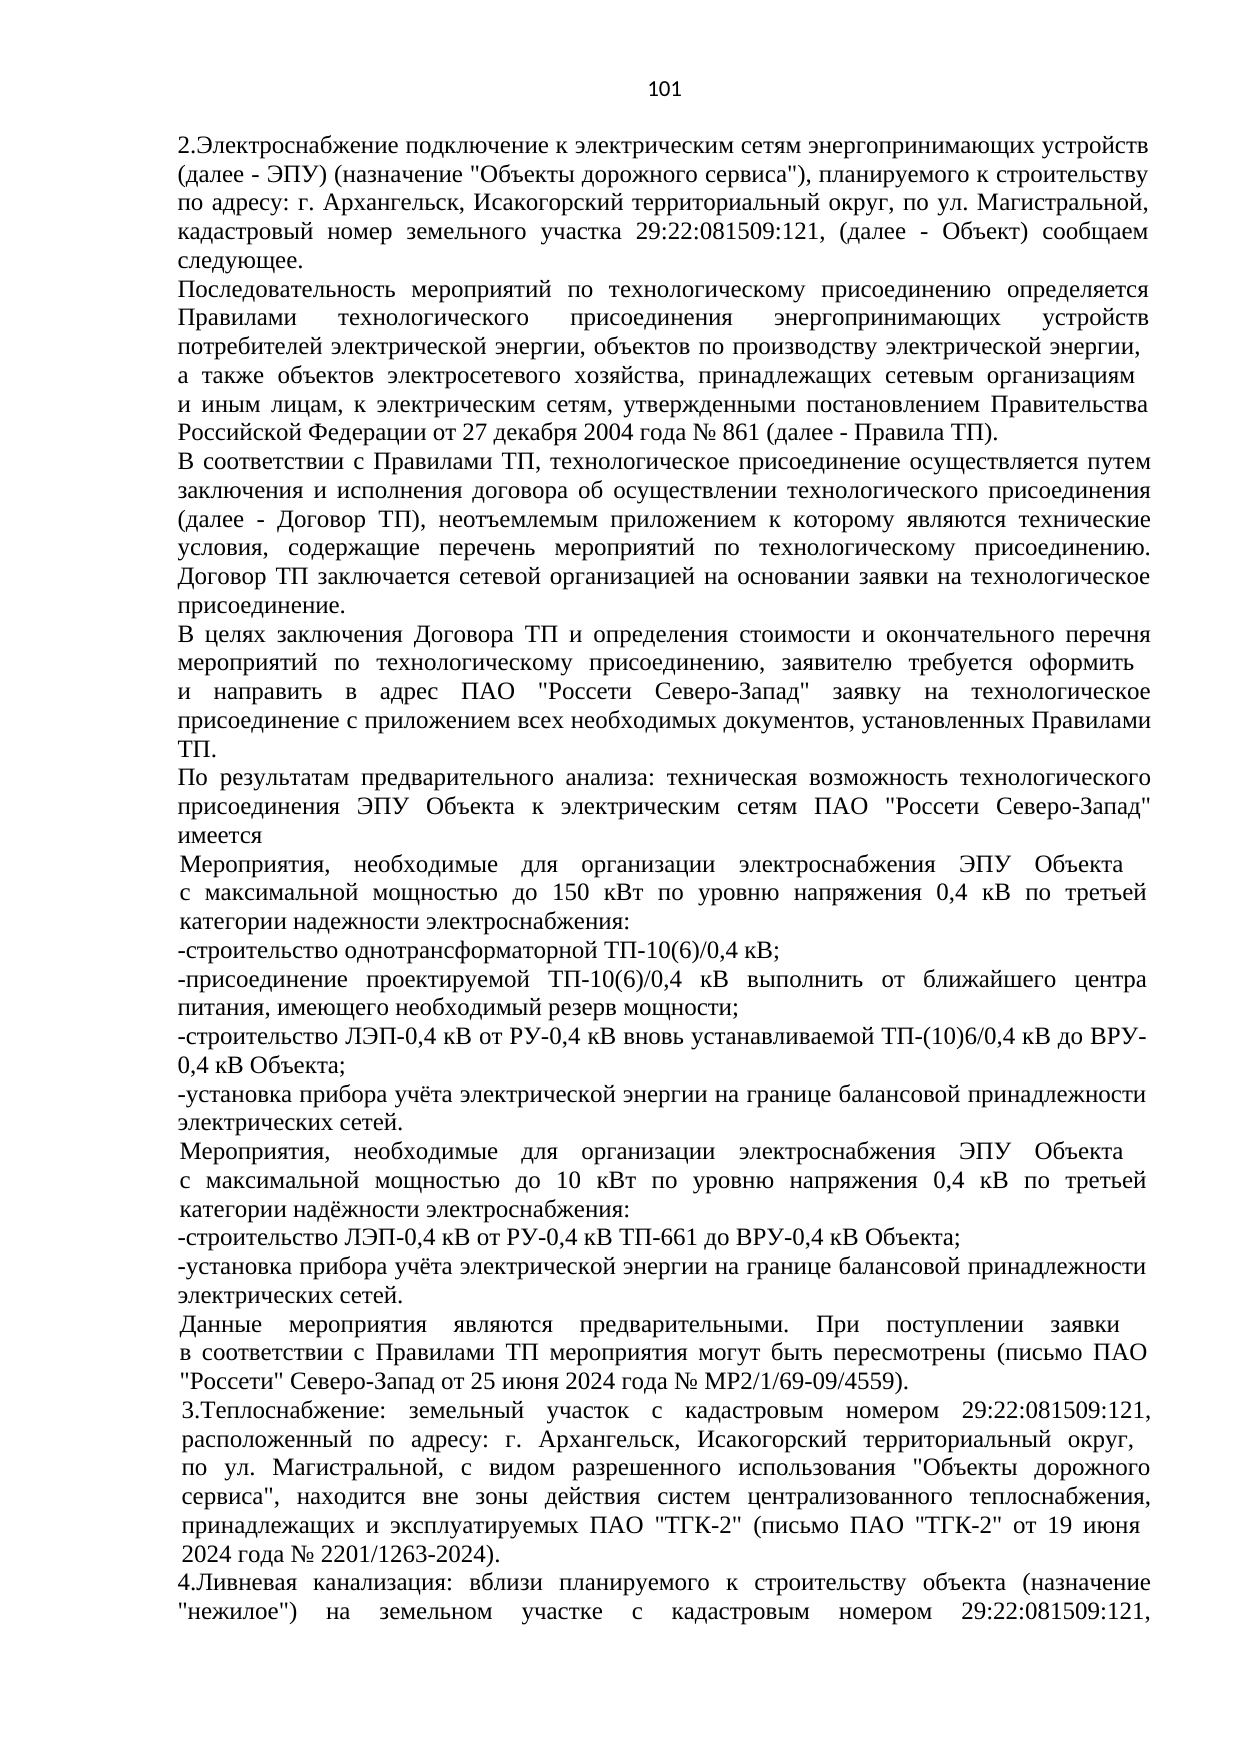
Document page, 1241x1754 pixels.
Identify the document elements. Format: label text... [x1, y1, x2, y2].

text В целях заключения Договора ТП и определения стоимости и окончательного перечня мероприятий по технологическому присоединению, заявителю требуется оформить и направить в адрес ПАО "Россети Северо-Запад" заявку на технологическое присоединение с приложением всех необходимых документов, установленных Правилами ТП. [177, 619, 1152, 762]
text Мероприятия, необходимые для организации электроснабжения ЭПУ Объекта с максимальной мощностью до 150 кВт по уровню напряжения 0,4 кВ по третьей категории надежности электроснабжения: [179, 849, 1147, 935]
text В соответствии с Правилами ТП, технологическое присоединение осуществляется путем заключения и исполнения договора об осуществлении технологического присоединения (далее - Договор ТП), неотъемлемым приложением к которому являются технические условия, содержащие перечень мероприятий по технологическому присоединению. Договор ТП заключается сетевой организацией на основании заявки на технологическое присоединение. [177, 446, 1152, 619]
text 3.Теплоснабжение: земельный участок с кадастровым номером 29:22:081509:121, расположенный по адресу: г. Архангельск, Исакогорский территориальный округ, по ул. Магистральной, с видом разрешенного использования "Объекты дорожного сервиса", находится вне зоны действия систем централизованного теплоснабжения, принадлежащих и эксплуатируемых ПАО "ТГК-2" (письмо ПАО "ТГК-2" от 19 июня 2024 года № 2201/1263-2024). [181, 1395, 1152, 1567]
text -строительство однотрансформаторной ТП-10(6)/0,4 кВ; [177, 935, 1152, 964]
text -установка прибора учёта электрической энергии на границе балансовой принадлежности электрических сетей. [177, 1251, 1147, 1309]
text Последовательность мероприятий по технологическому присоединению определяется Правилами технологического присоединения энергопринимающих устройств потребителей электрической энергии, объектов по производству электрической энергии, а также объектов электросетевого хозяйства, принадлежащих сетевым организациям и иным лицам, к электрическим сетям, утвержденными постановлением Правительства Российской Федерации от 27 декабря 2004 года № 861 (далее - Правила ТП). [177, 274, 1149, 446]
text Данные мероприятия являются предварительными. При поступлении заявки в соответствии с Правилами ТП мероприятия могут быть пересмотрены (письмо ПАО "Россети" Северо-Запад от 25 июня 2024 года № МР2/1/69-09/4559). [179, 1309, 1147, 1395]
text 2.Электроснабжение подключение к электрическим сетям энергопринимающих устройств (далее - ЭПУ) (назначение "Объекты дорожного сервиса"), планируемого к строительству по адресу: г. Архангельск, Исакогорский территориальный округ, по ул. Магистральной, кадастровый номер земельного участка 29:22:081509:121, (далее - Объект) сообщаем следующее. [177, 130, 1149, 274]
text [177, 1567, 1152, 1625]
text По результатам предварительного анализа: техническая возможность технологического присоединения ЭПУ Объекта к электрическим сетям ПАО "Россети Северо-Запад" имеется [177, 762, 1152, 849]
text -строительство ЛЭП-0,4 кВ от РУ-0,4 кВ вновь устанавливаемой ТП-(10)6/0,4 кВ до ВРУ-0,4 кВ Объекта; [177, 1021, 1147, 1079]
text Мероприятия, необходимые для организации электроснабжения ЭПУ Объекта с максимальной мощностью до 10 кВт по уровню напряжения 0,4 кВ по третьей категории надёжности электроснабжения: [179, 1136, 1147, 1222]
text -строительство ЛЭП-0,4 кВ от РУ-0,4 кВ ТП-661 до ВРУ-0,4 кВ Объекта; [177, 1222, 1152, 1251]
text -присоединение проектируемой ТП-10(6)/0,4 кВ выполнить от ближайшего центра питания, имеющего необходимый резерв мощности; [177, 964, 1147, 1021]
text -установка прибора учёта электрической энергии на границе балансовой принадлежности электрических сетей. [177, 1079, 1147, 1136]
